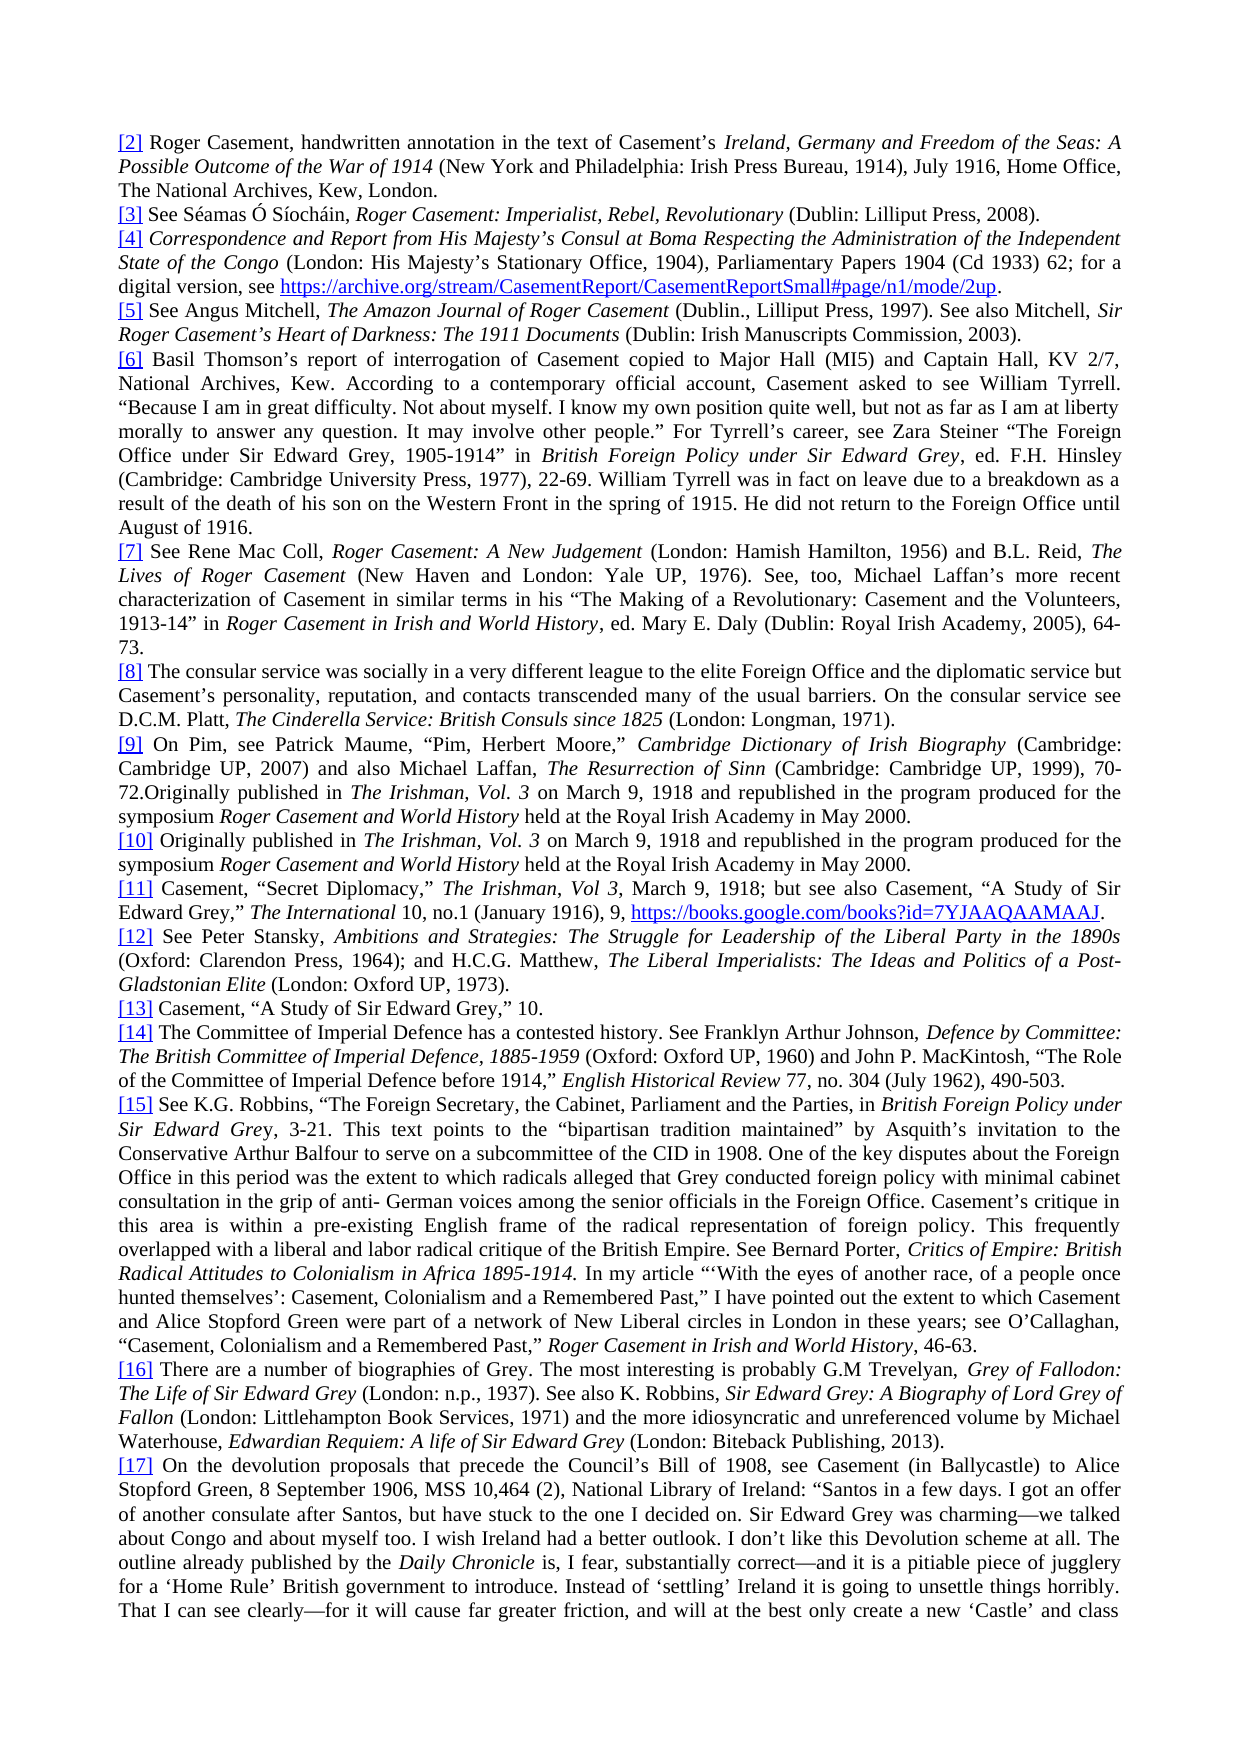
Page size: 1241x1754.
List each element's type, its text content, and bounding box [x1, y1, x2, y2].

text [7] See Rene Mac Coll, Roger Casement: A New Judgement (London: Hamish Hamilton, 1956) and B.L. Reid, The Lives of Roger Casement (New Haven and London: Yale UP, 1976). See, too, Michael Laffan’s more recent characterization of Casement in similar terms in his “The Making of a Revolutionary: Casement and the Volunteers, 1913-14” in Roger Casement in Irish and World History, ed. Mary E. Daly (Dublin: Royal Irish Academy, 2005), 64-73. [118, 539, 1122, 659]
text [14] The Committee of Imperial Defence has a contested history. See Franklyn Arthur Johnson, Defence by Committee: The British Committee of Imperial Defence, 1885-1959 (Oxford: Oxford UP, 1960) and John P. MacKintosh, “The Role of the Committee of Imperial Defence before 1914,” English Historical Review 77, no. 304 (July 1962), 490-503. [118, 1020, 1122, 1092]
text [5] See Angus Mitchell, The Amazon Journal of Roger Casement (Dublin., Lilliput Press, 1997). See also Mitchell, Sir Roger Casement’s Heart of Darkness: The 1911 Documents (Dublin: Irish Manuscripts Commission, 2003). [118, 298, 1122, 346]
text [6] Basil Thomson’s report of interrogation of Casement copied to Major Hall (MI5) and Captain Hall, KV 2/7, National Archives, Kew. According to a contemporary official account, Casement asked to see William Tyrrell. “Because I am in great difficulty. Not about myself. I know my own position quite well, but not as far as I am at liberty morally to answer any question. It may involve other people.” For Tyrrell’s career, see Zara Steiner “The Foreign Office under Sir Edward Grey, 1905-1914” in British Foreign Policy under Sir Edward Grey, ed. F.H. Hinsley (Cambridge: Cambridge University Press, 1977), 22-69. William Tyrrell was in fact on leave due to a breakdown as a result of the death of his son on the Western Front in the spring of 1915. He did not return to the Foreign Office until August of 1916. [118, 346, 1122, 539]
text [2] Roger Casement, handwritten annotation in the text of Casement’s Ireland, Germany and Freedom of the Seas: A Possible Outcome of the War of 1914 (New York and Philadelphia: Irish Press Bureau, 1914), July 1916, Home Office, The National Archives, Kew, London. [118, 130, 1122, 202]
text [3] See Séamas Ó Síocháin, Roger Casement: Imperialist, Rebel, Revolutionary (Dublin: Lilliput Press, 2008). [118, 202, 1122, 226]
text [16] There are a number of biographies of Grey. The most interesting is probably G.M Trevelyan, Grey of Fallodon: The Life of Sir Edward Grey (London: n.p., 1937). See also K. Robbins, Sir Edward Grey: A Biography of Lord Grey of Fallon (London: Littlehampton Book Services, 1971) and the more idiosyncratic and unreferenced volume by Michael Waterhouse, Edwardian Requiem: A life of Sir Edward Grey (London: Biteback Publishing, 2013). [118, 1357, 1122, 1453]
text [8] The consular service was socially in a very different league to the elite Foreign Office and the diplomatic service but Casement’s personality, reputation, and contacts transcended many of the usual barriers. On the consular service see D.C.M. Platt, The Cinderella Service: British Consuls since 1825 (London: Longman, 1971). [118, 659, 1122, 731]
text [11] Casement, “Secret Diplomacy,” The Irishman, Vol 3, March 9, 1918; but see also Casement, “A Study of Sir Edward Grey,” The International 10, no.1 (January 1916), 9, https://books.google.com/books?id=7YJAAQAAMAAJ. [118, 876, 1122, 924]
text [13] Casement, “A Study of Sir Edward Grey,” 10. [118, 996, 1122, 1020]
text [12] See Peter Stansky, Ambitions and Strategies: The Struggle for Leadership of the Liberal Party in the 1890s (Oxford: Clarendon Press, 1964); and H.C.G. Matthew, The Liberal Imperialists: The Ideas and Politics of a Post-Gladstonian Elite (London: Oxford UP, 1973). [118, 924, 1122, 996]
text [9] On Pim, see Patrick Maume, “Pim, Herbert Moore,” Cambridge Dictionary of Irish Biography (Cambridge: Cambridge UP, 2007) and also Michael Laffan, The Resurrection of Sinn (Cambridge: Cambridge UP, 1999), 70-72.Originally published in The Irishman, Vol. 3 on March 9, 1918 and republished in the program produced for the symposium Roger Casement and World History held at the Royal Irish Academy in May 2000. [118, 731, 1122, 828]
text [4] Correspondence and Report from His Majesty’s Consul at Boma Respecting the Administration of the Independent State of the Congo (London: His Majesty’s Stationary Office, 1904), Parliamentary Papers 1904 (Cd 1933) 62; for a digital version, see https://archive.org/stream/CasementReport/CasementReportSmall#page/n1/mode/2up. [118, 226, 1122, 298]
text [10] Originally published in The Irishman, Vol. 3 on March 9, 1918 and republished in the program produced for the symposium Roger Casement and World History held at the Royal Irish Academy in May 2000. [118, 828, 1122, 876]
text [15] See K.G. Robbins, “The Foreign Secretary, the Cabinet, Parliament and the Parties, in British Foreign Policy under Sir Edward Grey, 3-21. This text points to the “bipartisan tradition maintained” by Asquith’s invitation to the Conservative Arthur Balfour to serve on a subcommittee of the CID in 1908. One of the key disputes about the Foreign Office in this period was the extent to which radicals alleged that Grey conducted foreign policy with minimal cabinet consultation in the grip of anti- German voices among the senior officials in the Foreign Office. Casement’s critique in this area is within a pre-existing English frame of the radical representation of foreign policy. This frequently overlapped with a liberal and labor radical critique of the British Empire. See Bernard Porter, Critics of Empire: British Radical Attitudes to Colonialism in Africa 1895-1914. In my article “‘With the eyes of another race, of a people once hunted themselves’: Casement, Colonialism and a Remembered Past,” I have pointed out the extent to which Casement and Alice Stopford Green were part of a network of New Liberal circles in London in these years; see O’Callaghan, “Casement, Colonialism and a Remembered Past,” Roger Casement in Irish and World History, 46-63. [118, 1092, 1122, 1357]
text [118, 1453, 1122, 1622]
